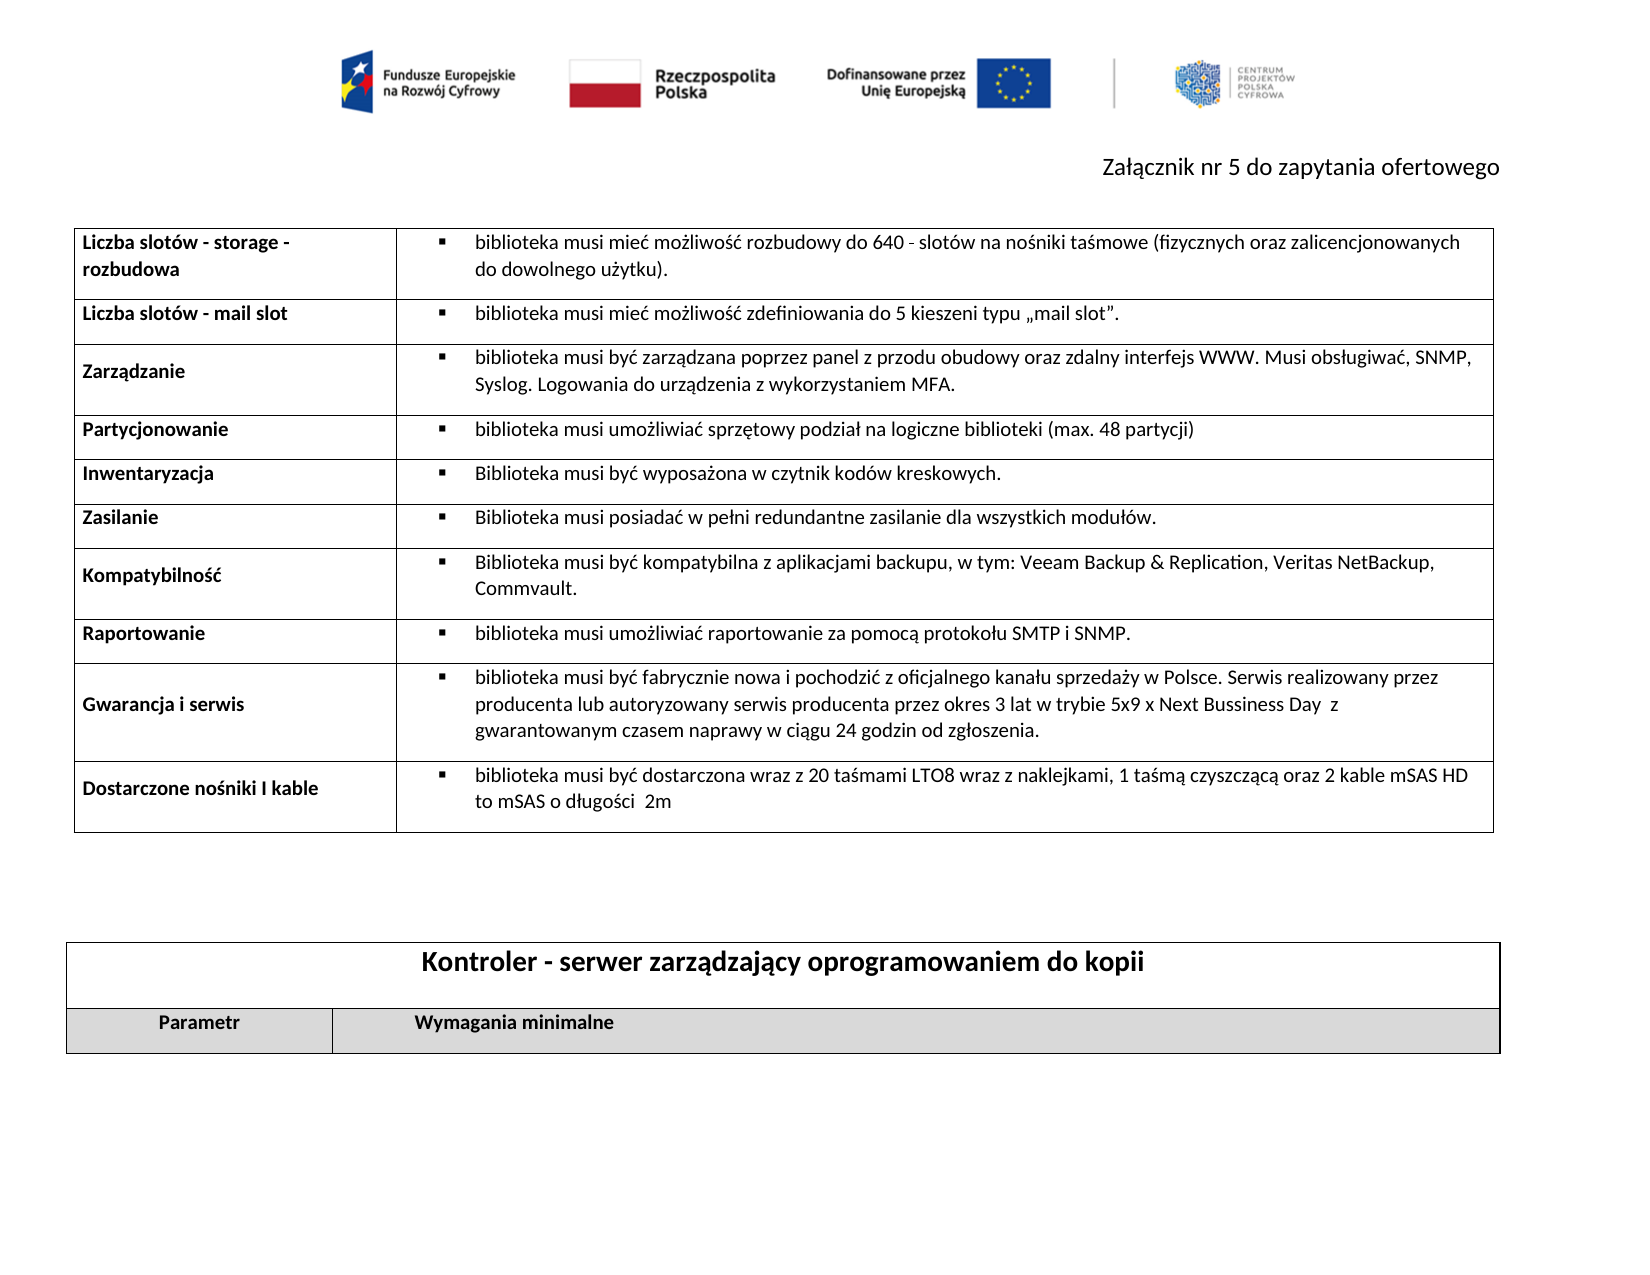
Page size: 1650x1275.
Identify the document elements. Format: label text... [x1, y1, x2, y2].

table_cell Kontroler - serwer zarządzający oprogramowaniem do kopii [67, 943, 1499, 1008]
picture [321, 29, 1326, 134]
table_cell Parametr [67, 1009, 332, 1053]
table_cell Wymagania minimalne [333, 1009, 1499, 1053]
